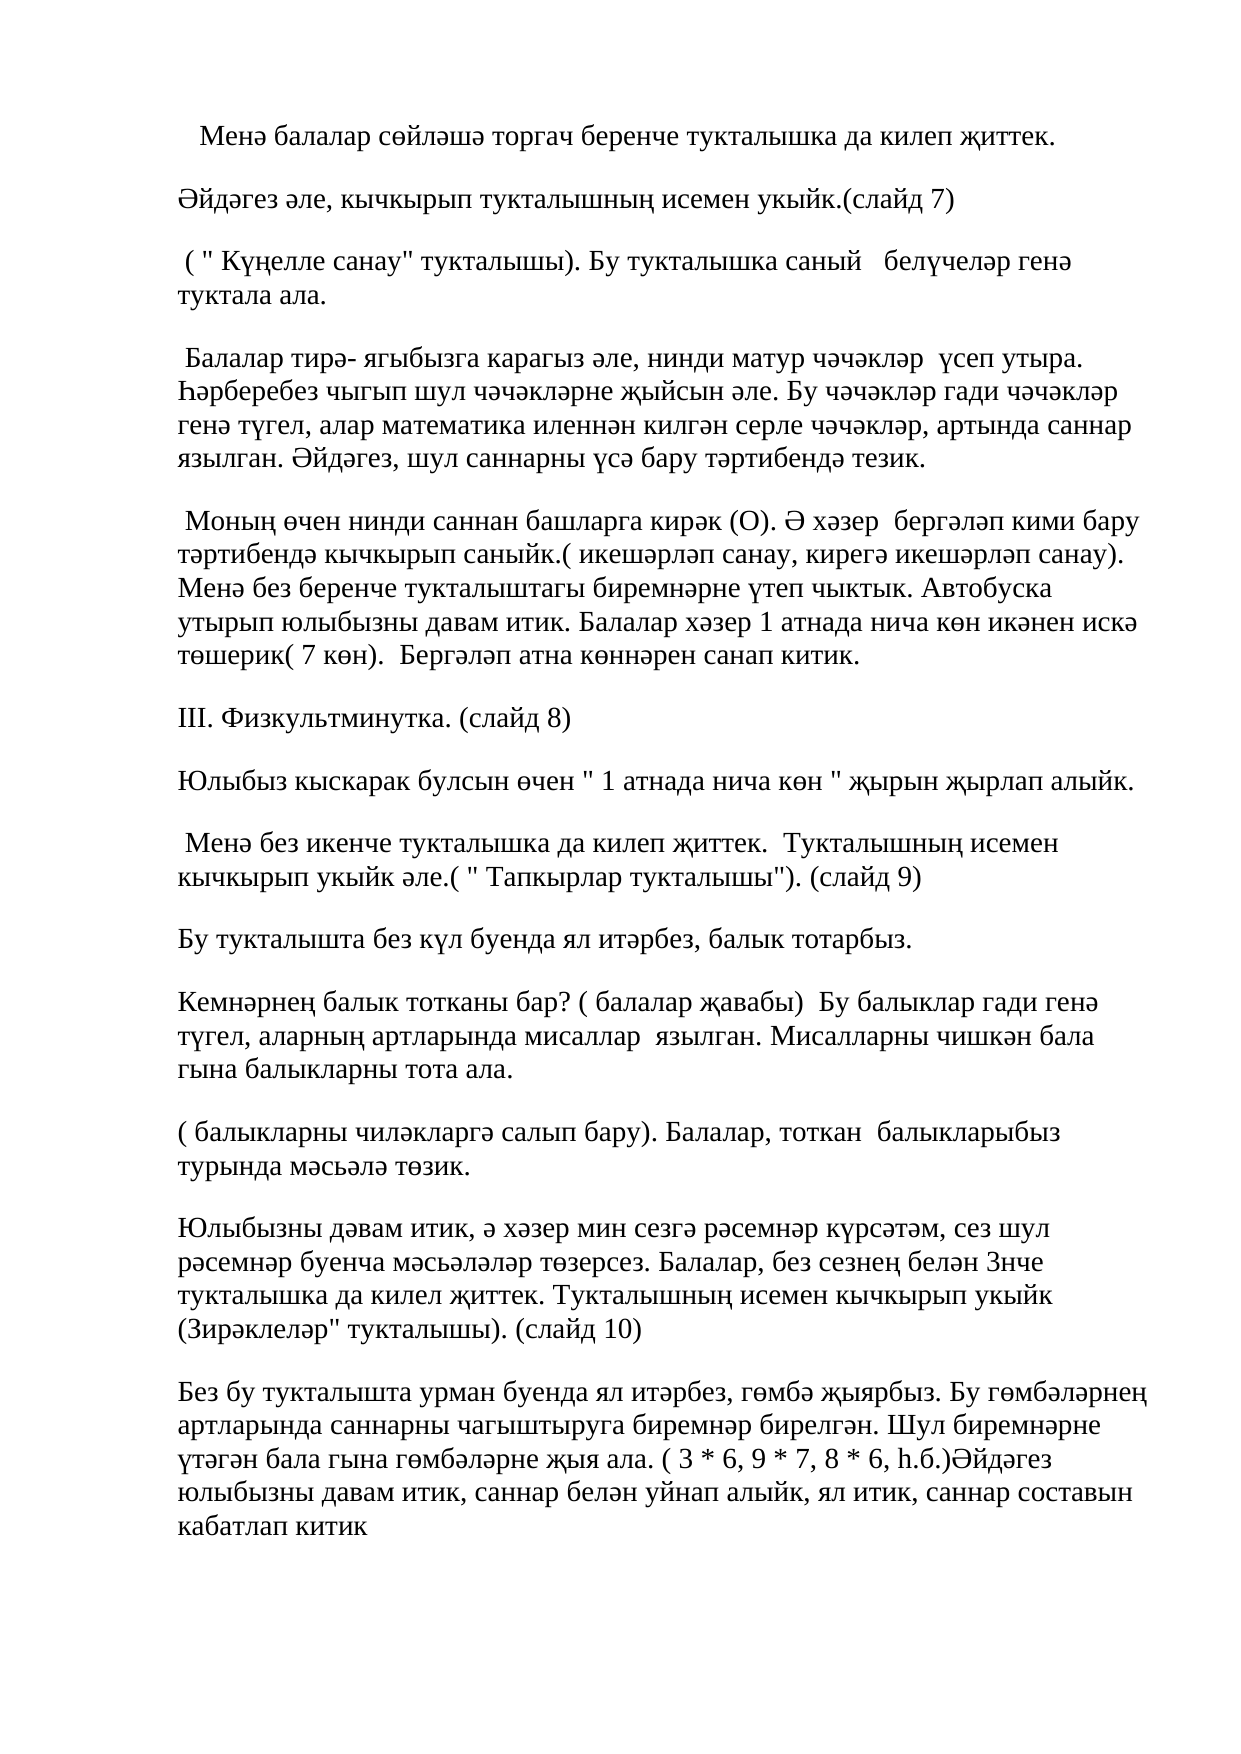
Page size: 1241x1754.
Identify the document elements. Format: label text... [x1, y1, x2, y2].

text Без бу тукталышта урман буенда ял итәрбез, гөмбә җыярбыз. Бу гөмбәләрнең артларында саннарны чагыштыруга биремнәр бирелгән. Шул биремнәрне үтәгән бала гына гөмбәләрне җыя ала. ( 3 * 6, 9 * 7, 8 * 6, һ.б.)Әйдәгез юлыбызны давам итик, саннар белән уйнап алыйк, ял итик, саннар составын кабатлап китик [177, 1374, 1152, 1541]
text Юлыбызны дәвам итик, ә хәзер мин сезгә рәсемнәр күрсәтәм, сез шул рәсемнәр буенча мәсьәләләр төзерсез. Балалар, без сезнең белән 3нче тукталышка да килел җиттек. Тукталышның исемен кычкырып укыйк (Зирәклеләр" тукталышы). (слайд 10) [177, 1210, 1152, 1344]
text Кемнәрнең балык тотканы бар? ( балалар җавабы) Бу балыклар гади генә түгел, аларның артларында мисаллар язылган. Мисалларны чишкән бала гына балыкларны тота ала. [177, 984, 1152, 1085]
text Юлыбыз кыскарак булсын өчен " 1 атнада нича көн " җырын җырлап алыйк. [177, 763, 1152, 796]
text Моның өчен нинди саннан башларга кирәк (О). Ә хәзер бергәләп кими бару тәртибендә кычкырып саныйк.( икешәрләп санау, кирегә икешәрләп санау). Менә без беренче тукталыштагы биремнәрне үтеп чыктык. Автобуска утырып юлыбызны давам итик. Балалар хәзер 1 атнада нича көн икәнен искә төшерик( 7 көн). Бергәләп атна көннәрен санап китик. [177, 503, 1152, 671]
text III. Физкультминутка. (слайд 8) [177, 700, 1152, 733]
text Әйдәгез әле, кычкырып тукталышның исемен укыйк.(слайд 7) [177, 181, 1152, 214]
text ( балыкларны чиләкларгә салып бару). Балалар, тоткан балыкларыбыз турында мәсьәлә төзик. [177, 1114, 1152, 1181]
text ( " Күңелле санау" тукталышы). Бу тукталышка саный белүчеләр генә туктала ала. [177, 243, 1152, 311]
text Менә балалар сөйләшә торгач беренче тукталышка да килеп җиттек. [177, 118, 1152, 152]
text Балалар тирә- ягыбызга карагыз әле, нинди матур чәчәкләр үсеп утыра. Һәрберебез чыгып шул чәчәкләрне җыйсын әле. Бу чәчәкләр гади чәчәкләр генә түгел, алар математика иленнән килгән серле чәчәкләр, артында саннар язылган. Әйдәгез, шул саннарны үсә бару тәртибендә тезик. [177, 340, 1152, 474]
text Менә без икенче тукталышка да килеп җиттек. Тукталышның исемен кычкырып укыйк әле.( " Тапкырлар тукталышы"). (слайд 9) [177, 825, 1152, 892]
text Бу тукталышта без күл буенда ял итәрбез, балык тотарбыз. [177, 922, 1152, 955]
